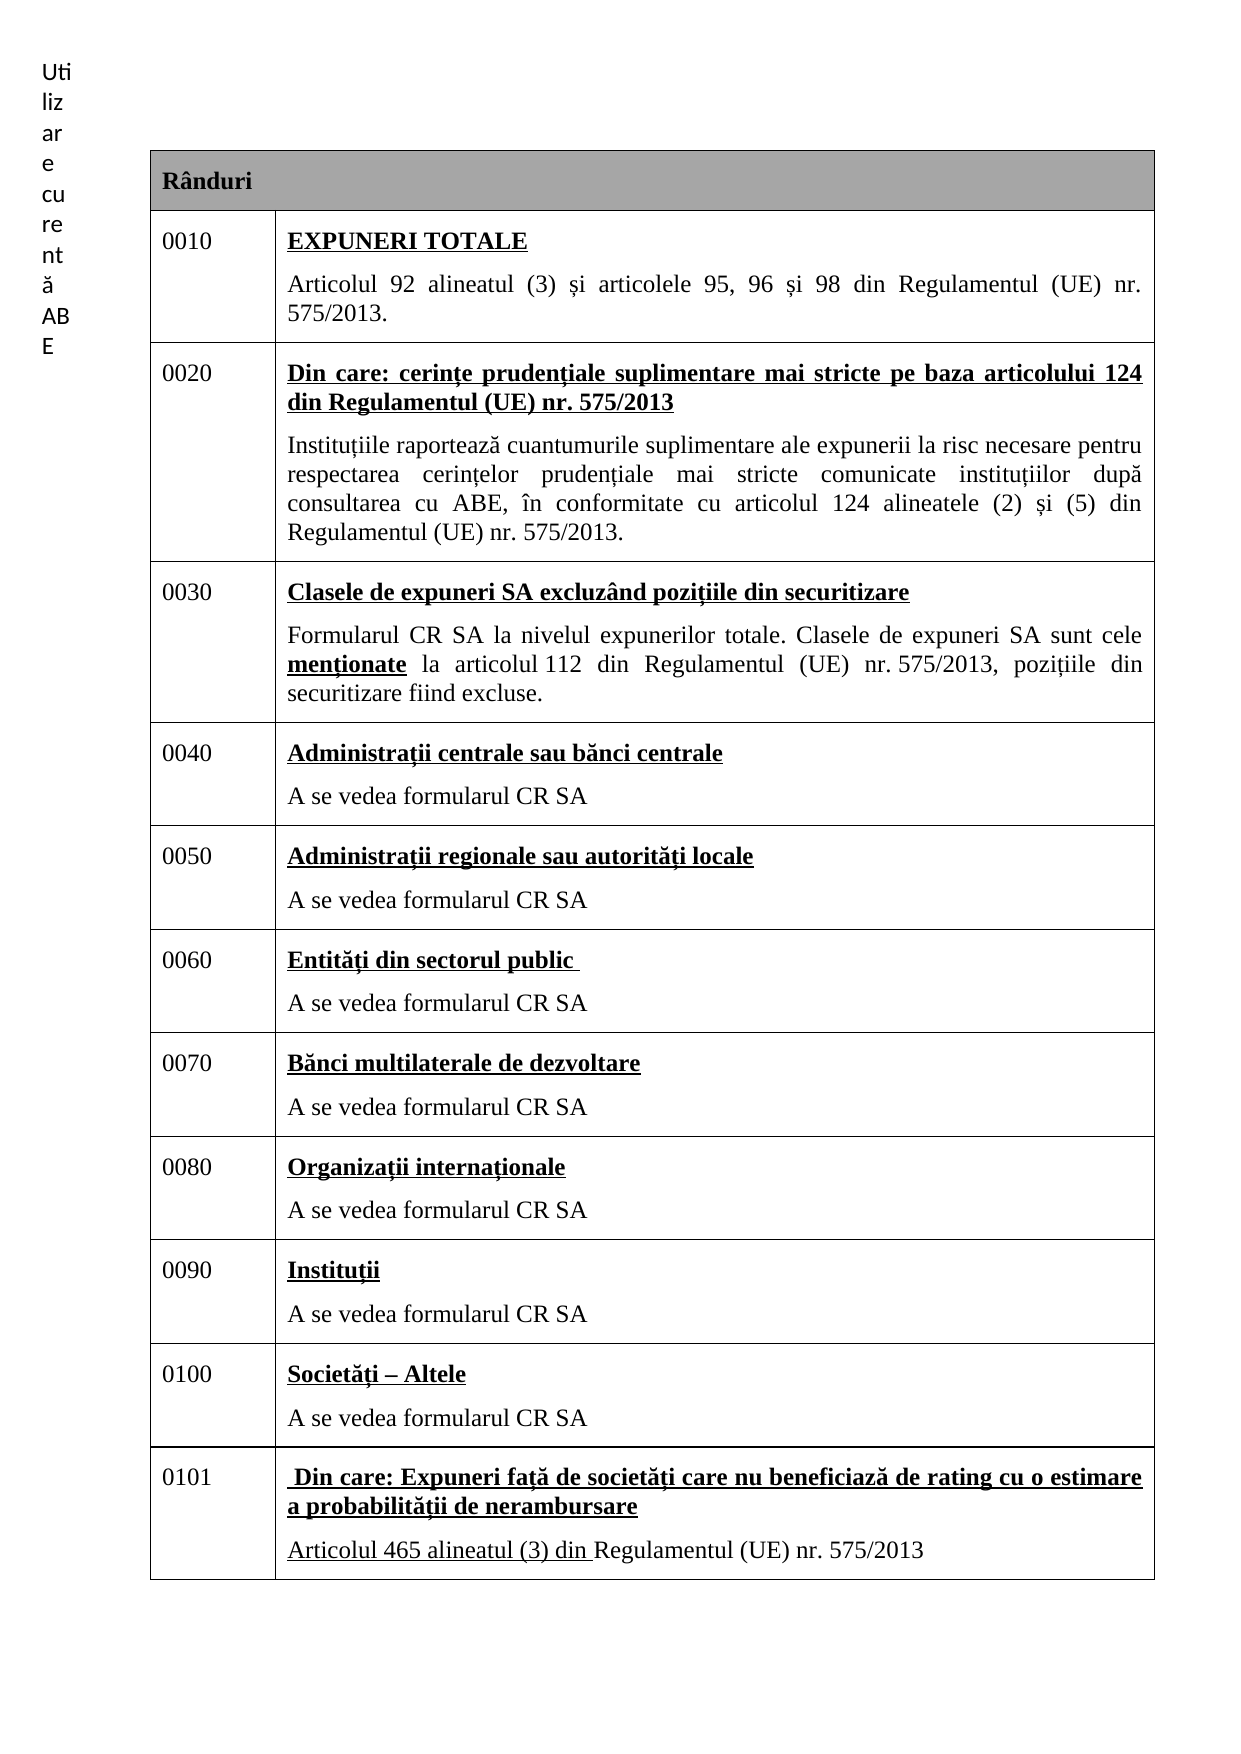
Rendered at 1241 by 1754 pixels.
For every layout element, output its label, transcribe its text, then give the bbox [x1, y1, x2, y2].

table_cell Bănci multilaterale de dezvoltare A se vedea formularul CR SA [276, 1033, 1154, 1136]
table_cell Entități din sectorul public A se vedea formularul CR SA [276, 930, 1154, 1032]
table_cell 0060 [151, 930, 275, 1032]
table_cell 0100 [151, 1344, 275, 1446]
table_cell 0101 [151, 1448, 275, 1579]
table_cell Din care: Expuneri față de societăți care nu beneficiază de rating cu o estimare a probabilității de nerambursare Articolul 465 alineatul (3) din Regulamentul (UE) nr. 575/2013 [276, 1448, 1154, 1579]
table_cell Din care: cerințe prudențiale suplimentare mai stricte pe baza articolului 124 din Regulamentul (UE) nr. 575/2013 Instituțiile raportează cuantumurile suplimentare ale expunerii la risc necesare pentru respectarea cerințelor prudențiale mai stricte comunicate instituțiilor după consultarea cu ABE, în conformitate cu articolul 124 alineatele (2) și (5) din Regulamentul (UE) nr. 575/2013. [276, 343, 1154, 561]
table_cell 0090 [151, 1240, 275, 1343]
table_cell 0070 [151, 1033, 275, 1136]
table_cell Organizații internaționale A se vedea formularul CR SA [276, 1137, 1154, 1239]
table_cell Administrații centrale sau bănci centrale A se vedea formularul CR SA [276, 723, 1154, 825]
table_cell 0030 [151, 562, 275, 722]
table_cell Clasele de expuneri SA excluzând pozițiile din securitizare Formularul CR SA la nivelul expunerilor totale. Clasele de expuneri SA sunt cele menționate la articolul 112 din Regulamentul (UE) nr. 575/2013, pozițiile din securitizare fiind excluse. [276, 562, 1154, 722]
table_cell Societăți – Altele A se vedea formularul CR SA [276, 1344, 1154, 1446]
table_cell 0050 [151, 826, 275, 929]
table_cell Rânduri [151, 151, 1154, 210]
table_cell EXPUNERI TOTALE Articolul 92 alineatul (3) și articolele 95, 96 și 98 din Regulamentul (UE) nr. 575/2013. [276, 211, 1154, 342]
table_cell 0010 [151, 211, 275, 342]
table_cell 0040 [151, 723, 275, 825]
table_cell 0080 [151, 1137, 275, 1239]
table_cell Instituții A se vedea formularul CR SA [276, 1240, 1154, 1343]
table_cell 0020 [151, 343, 275, 561]
table_cell Administrații regionale sau autorități locale A se vedea formularul CR SA [276, 826, 1154, 929]
